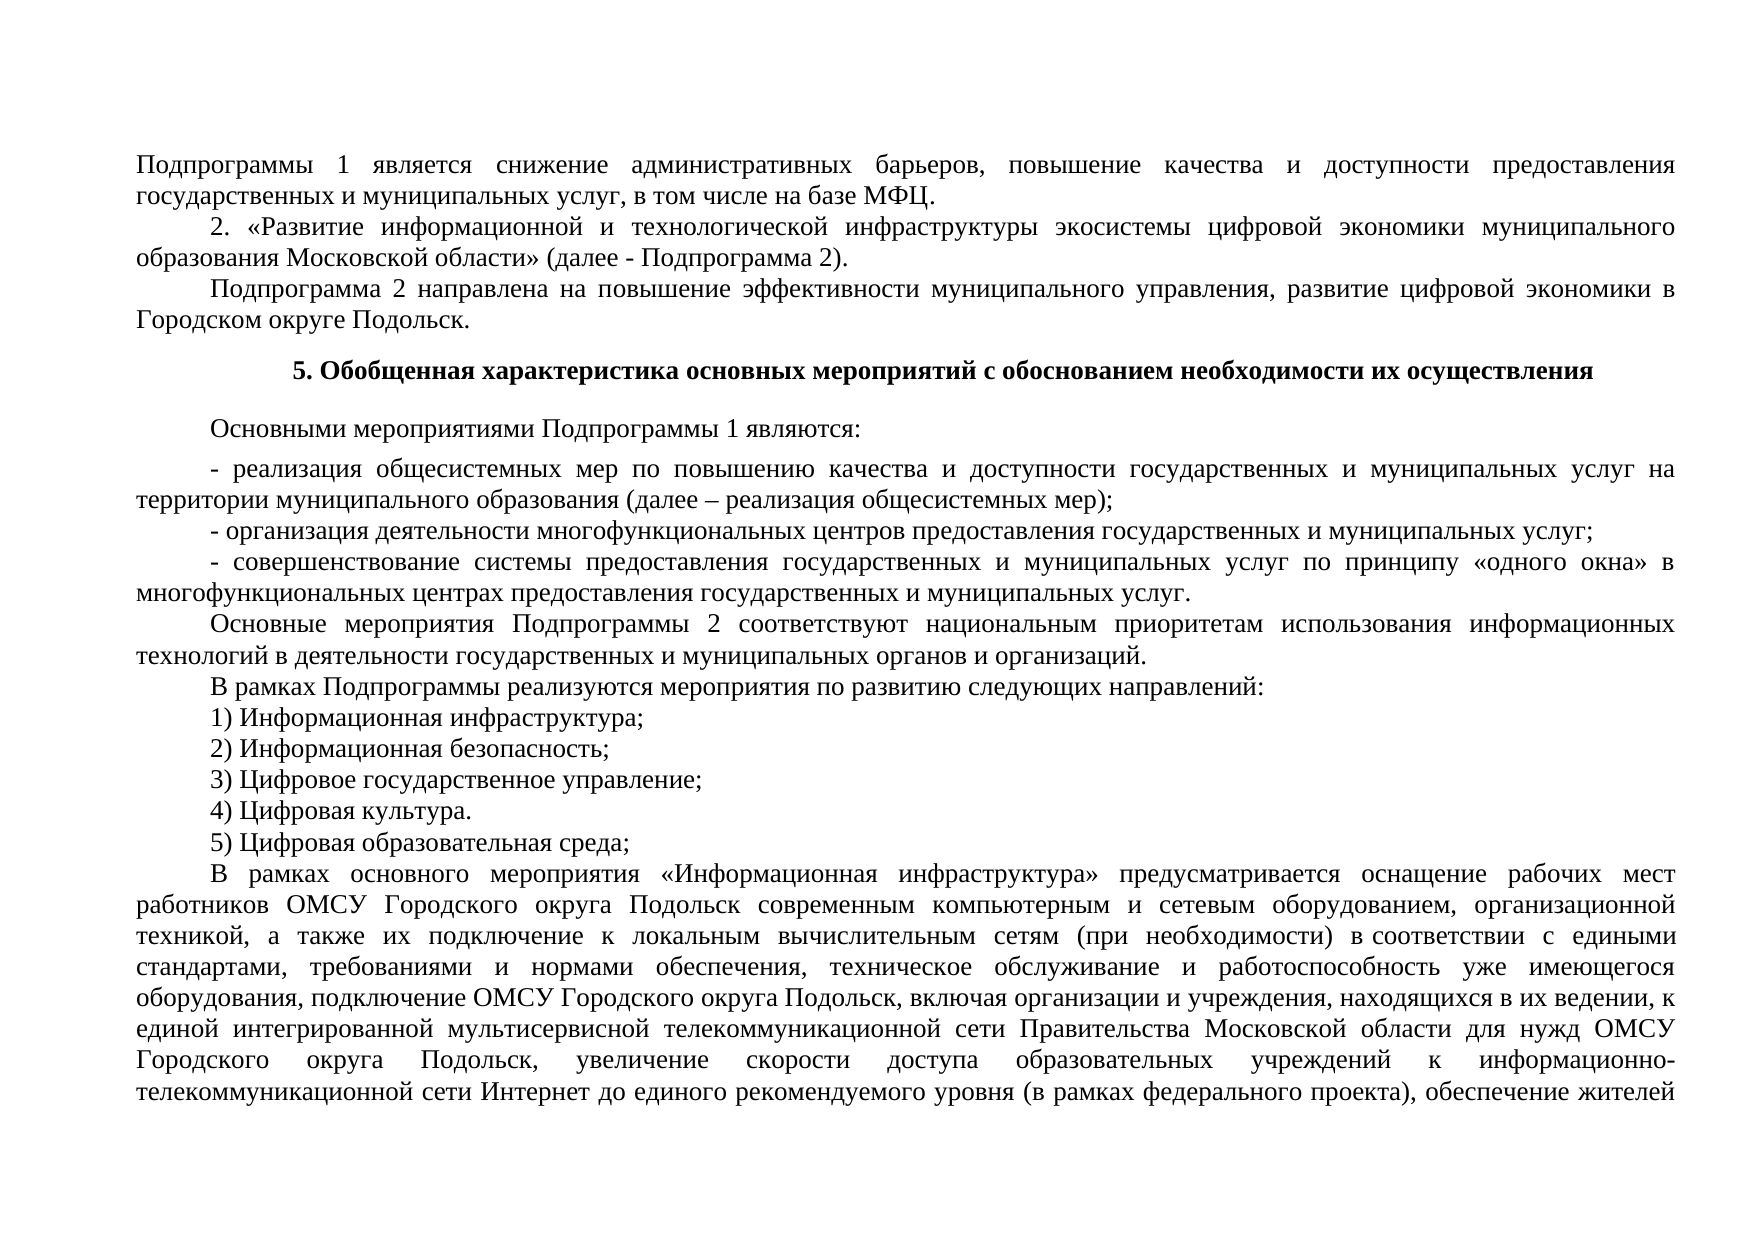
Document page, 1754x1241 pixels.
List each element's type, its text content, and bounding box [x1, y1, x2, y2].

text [136, 857, 1677, 1106]
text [136, 148, 1677, 210]
text 1) Информационная инфраструктура; [136, 701, 1677, 732]
text 2. «Развитие информационной и технологической инфраструктуры экосистемы цифровой экономики муниципального образования Московской области» (далее - Подпрограмма 2). [136, 210, 1677, 272]
text Основные мероприятия Подпрограммы 2 соответствуют национальным приоритетам использования информационных технологий в деятельности государственных и муниципальных органов и организаций. [136, 608, 1677, 670]
text В рамках Подпрограммы реализуются мероприятия по развитию следующих направлений: [136, 670, 1677, 701]
text Основными мероприятиями Подпрограммы 1 являются: [136, 412, 1677, 443]
text 4) Цифровая культура. [136, 794, 1677, 826]
text - реализация общесистемных мер по повышению качества и доступности государственных и муниципальных услуг на территории муниципального образования (далее – реализация общесистемных мер); [136, 452, 1677, 514]
text 2) Информационная безопасность; [136, 732, 1677, 763]
text 5) Цифровая образовательная среда; [136, 826, 1677, 857]
text 3) Цифровое государственное управление; [136, 763, 1677, 794]
text - совершенствование системы предоставления государственных и муниципальных услуг по принципу «одного окна» в многофункциональных центрах предоставления государственных и муниципальных услуг. [136, 545, 1677, 608]
text Подпрограмма 2 направлена на повышение эффективности муниципального управления, развитие цифровой экономики в Городском округе Подольск. [136, 272, 1677, 334]
text 5. Обобщенная характеристика основных мероприятий с обоснованием необходимости их осуществления [136, 354, 1677, 385]
text - организация деятельности многофункциональных центров предоставления государственных и муниципальных услуг; [136, 514, 1677, 545]
